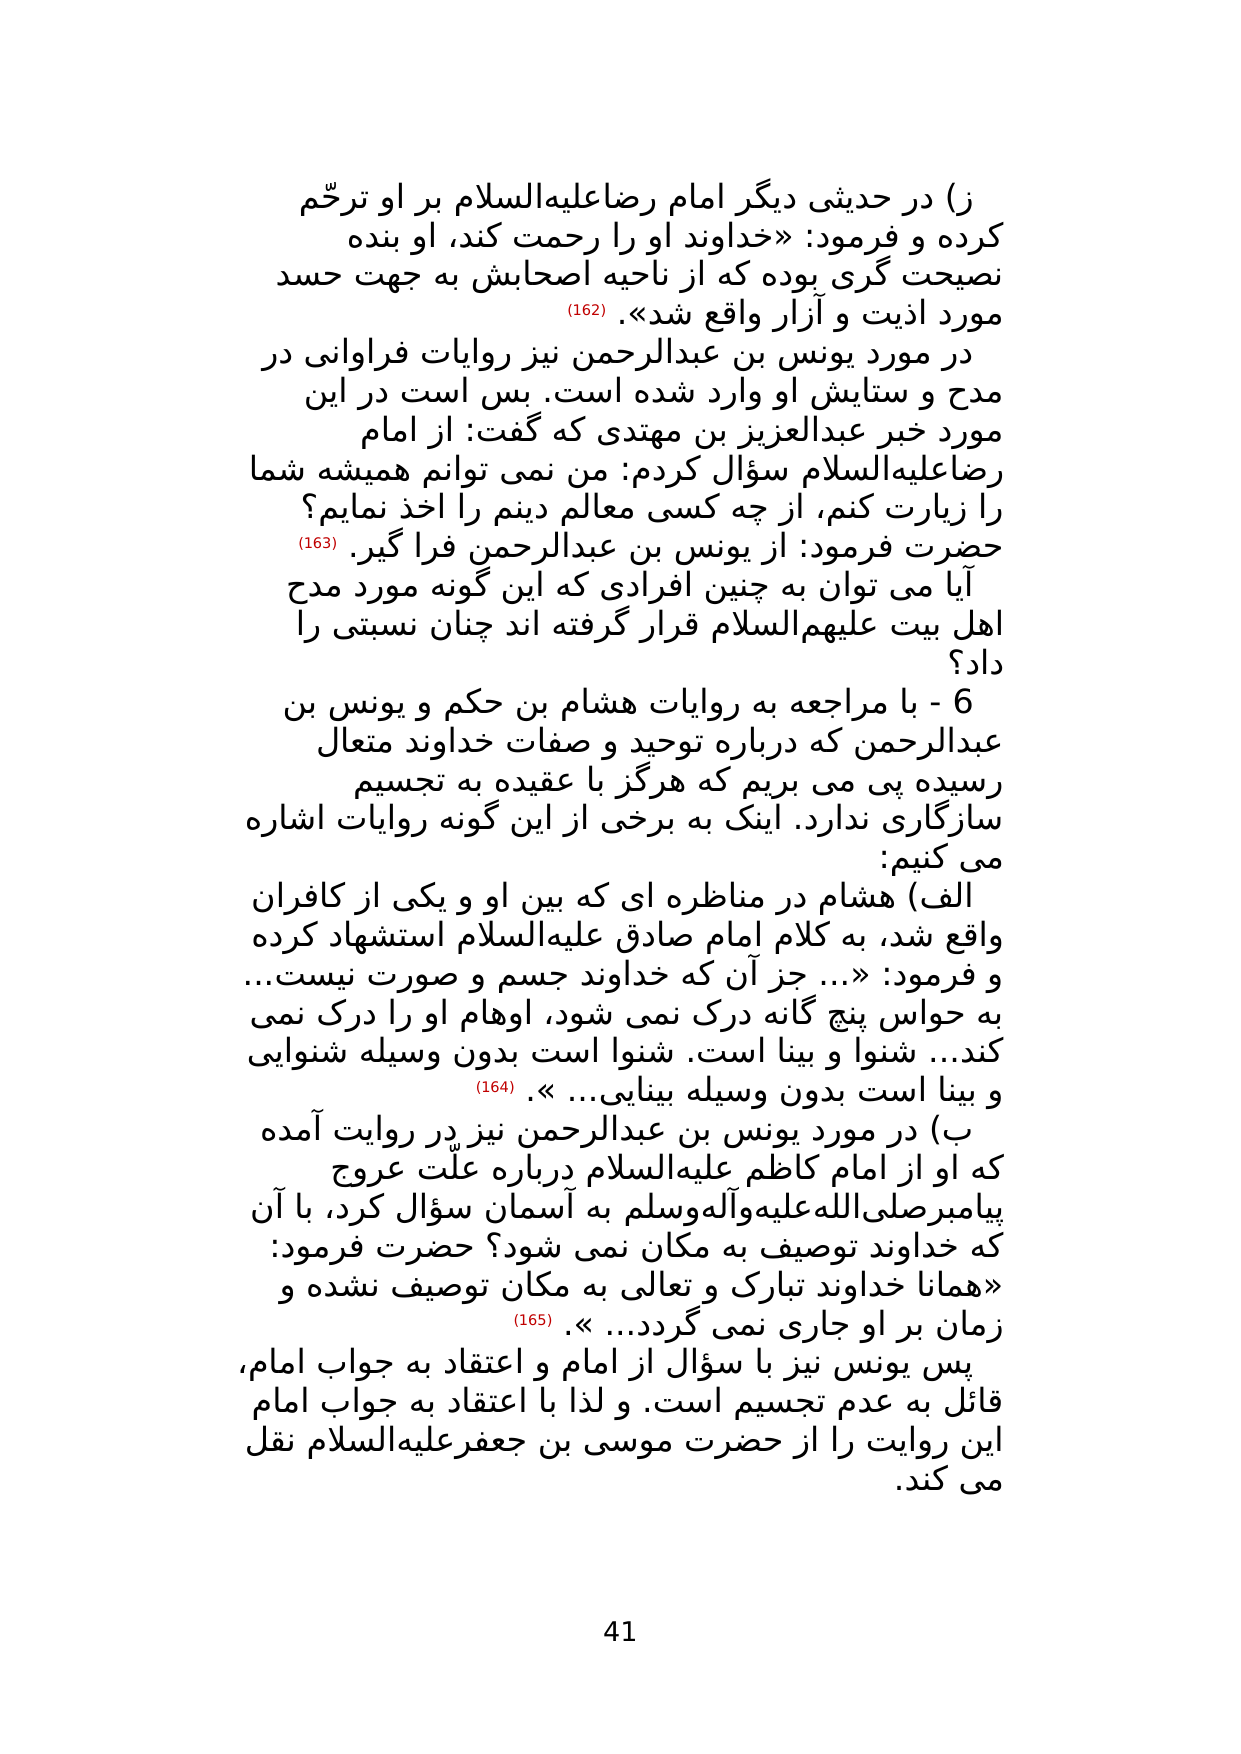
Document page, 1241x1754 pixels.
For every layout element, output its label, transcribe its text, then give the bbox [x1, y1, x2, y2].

text 6 - با مراجعه به روایات هشام بن حکم و یونس بن عبدالرحمن که درباره توحید و صفات خداوند متعال رسیده پی می بریم که هرگز با عقیده به تجسیم سازگاری ندارد. اینک به برخی از این گونه روایات اشاره می کنیم: [236, 682, 1004, 877]
text در مورد یونس بن عبدالرحمن نیز روایات فراوانی در مدح و ستایش او وارد شده است. بس است در این مورد خبر عبدالعزیز بن مهتدی که گفت: از امام رضاعليه‌السلام سؤال کردم: من نمی توانم همیشه شما را زیارت کنم، از چه کسی معالم دینم را اخذ نمایم؟ حضرت فرمود: از یونس بن عبدالرحمن فرا گیر. (163) [236, 333, 1004, 566]
text ب) در مورد یونس بن عبدالرحمن نیز در روایت آمده که او از امام کاظم عليه‌السلام درباره علّت عروج پیامبرصلى‌الله‌عليه‌وآله‌وسلم به آسمان سؤال کرد، با آن که خداوند توصیف به مکان نمی شود؟ حضرت فرمود: «همانا خداوند تبارک و تعالی به مکان توصیف نشده و زمان بر او جاری نمی گردد... ». (165) [236, 1110, 1004, 1343]
text ز) در حدیثی دیگر امام رضاعليه‌السلام بر او ترحّم کرده و فرمود: «خداوند او را رحمت کند، او بنده نصیحت گری بوده که از ناحیه اصحابش به جهت حسد مورد اذیت و آزار واقع شد». (162) [236, 177, 1004, 333]
text پس یونس نیز با سؤال از امام و اعتقاد به جواب امام، قائل به عدم تجسیم است. و لذا با اعتقاد به جواب امام این روایت را از حضرت موسی بن جعفرعليه‌السلام نقل می کند. [236, 1343, 1004, 1498]
text الف) هشام در مناظره ای که بین او و یکی از کافران واقع شد، به کلام امام صادق عليه‌السلام استشهاد کرده و فرمود: «... جز آن که خداوند جسم و صورت نیست... به حواس پنچ گانه درک نمی شود، اوهام او را درک نمی کند... شنوا و بینا است. شنوا است بدون وسیله شنوایی و بینا است بدون وسیله بینایی... ». (164) [236, 877, 1004, 1110]
text آیا می توان به چنین افرادی که این گونه مورد مدح اهل بیت عليهم‌السلام قرار گرفته اند چنان نسبتی را داد؟ [236, 566, 1004, 682]
